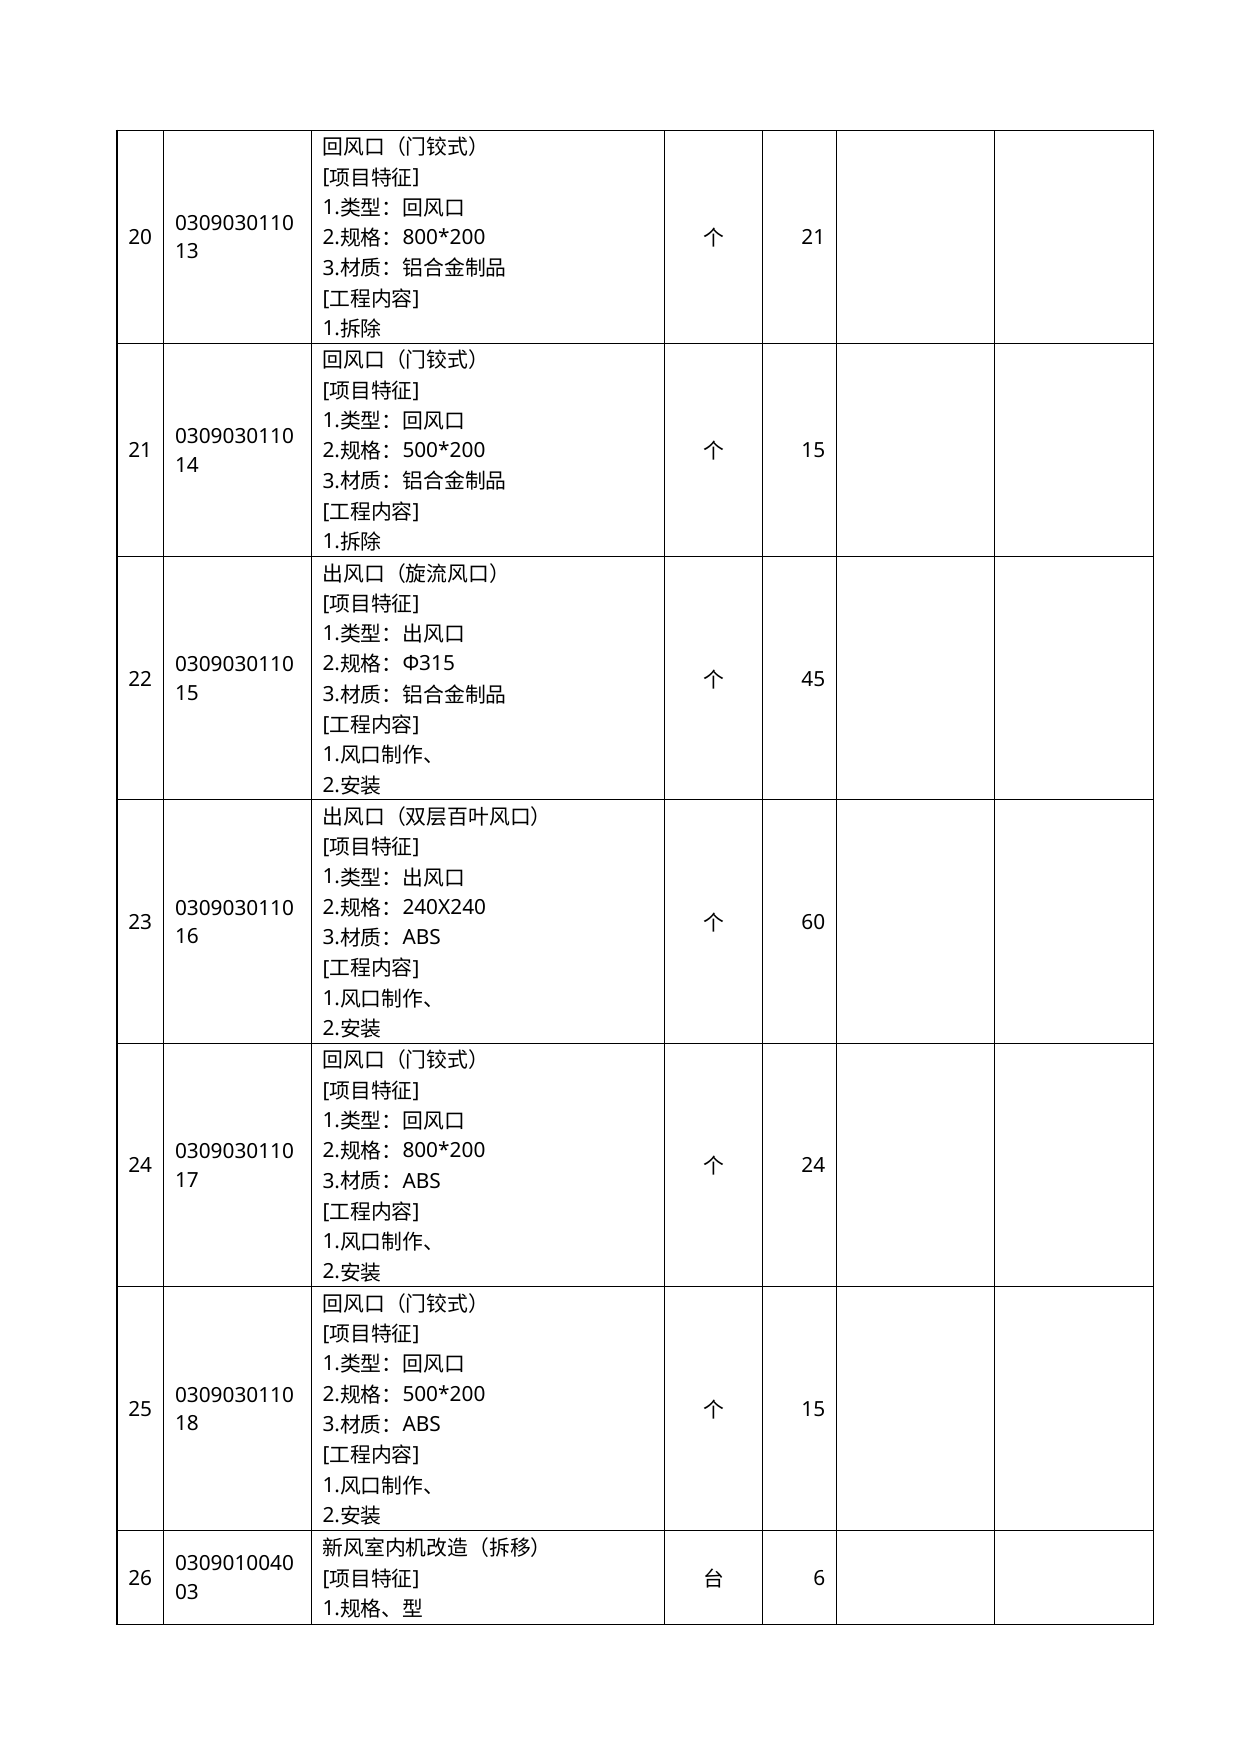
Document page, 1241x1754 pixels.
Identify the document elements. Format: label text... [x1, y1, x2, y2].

table_cell 个 [665, 557, 762, 799]
table_cell [837, 344, 994, 556]
table_cell [995, 557, 1153, 799]
table_cell 030903011013 [164, 131, 311, 343]
table_cell 030903011014 [164, 344, 311, 556]
table_cell 出风口（旋流风口） [项目特征] 1.类型：出风口 2.规格：Φ315 3.材质：铝合金制品 [工程内容] 1.风口制作、 2.安装 [312, 557, 664, 799]
table_cell 030903011015 [164, 557, 311, 799]
table_cell 60 [763, 800, 836, 1043]
table_cell 23 [118, 800, 163, 1043]
table_cell 个 [665, 800, 762, 1043]
table_cell [995, 1287, 1153, 1529]
table_cell [837, 557, 994, 799]
table_cell [837, 800, 994, 1043]
table_cell 回风口（门铰式） [项目特征] 1.类型：回风口 2.规格：800*200 3.材质：ABS [工程内容] 1.风口制作、 2.安装 [312, 1044, 664, 1286]
table_cell 个 [665, 1287, 762, 1529]
table_cell 030903011016 [164, 800, 311, 1043]
table_cell 24 [118, 1044, 163, 1286]
table_cell 21 [118, 344, 163, 556]
table_cell 出风口（双层百叶风口） [项目特征] 1.类型：出风口 2.规格：240X240 3.材质：ABS [工程内容] 1.风口制作、 2.安装 [312, 800, 664, 1043]
table_cell 回风口（门铰式） [项目特征] 1.类型：回风口 2.规格：800*200 3.材质：铝合金制品 [工程内容] 1.拆除 [312, 131, 664, 343]
table_cell [837, 131, 994, 343]
table_cell 20 [118, 131, 163, 343]
table_cell [995, 344, 1153, 556]
table_cell 25 [118, 1287, 163, 1529]
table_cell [312, 1531, 664, 1623]
table_cell 台 [665, 1531, 762, 1623]
table_cell 26 [118, 1531, 163, 1623]
table_cell [995, 131, 1153, 343]
table_cell 15 [763, 1287, 836, 1529]
table_cell [995, 800, 1153, 1043]
table_cell 个 [665, 344, 762, 556]
table_cell 21 [763, 131, 836, 343]
table_cell [837, 1531, 994, 1623]
table_cell 回风口（门铰式） [项目特征] 1.类型：回风口 2.规格：500*200 3.材质：铝合金制品 [工程内容] 1.拆除 [312, 344, 664, 556]
table_cell 个 [665, 1044, 762, 1286]
table_cell 45 [763, 557, 836, 799]
table_cell [837, 1287, 994, 1529]
table_cell 15 [763, 344, 836, 556]
table_cell 22 [118, 557, 163, 799]
table_cell [995, 1531, 1153, 1623]
table_cell 24 [763, 1044, 836, 1286]
table_cell 030903011017 [164, 1044, 311, 1286]
table_cell 个 [665, 131, 762, 343]
table_cell [837, 1044, 994, 1286]
table_cell 回风口（门铰式） [项目特征] 1.类型：回风口 2.规格：500*200 3.材质：ABS [工程内容] 1.风口制作、 2.安装 [312, 1287, 664, 1529]
table_cell 030903011018 [164, 1287, 311, 1529]
table_cell 6 [763, 1531, 836, 1623]
table_cell 030901004003 [164, 1531, 311, 1623]
table_cell [995, 1044, 1153, 1286]
